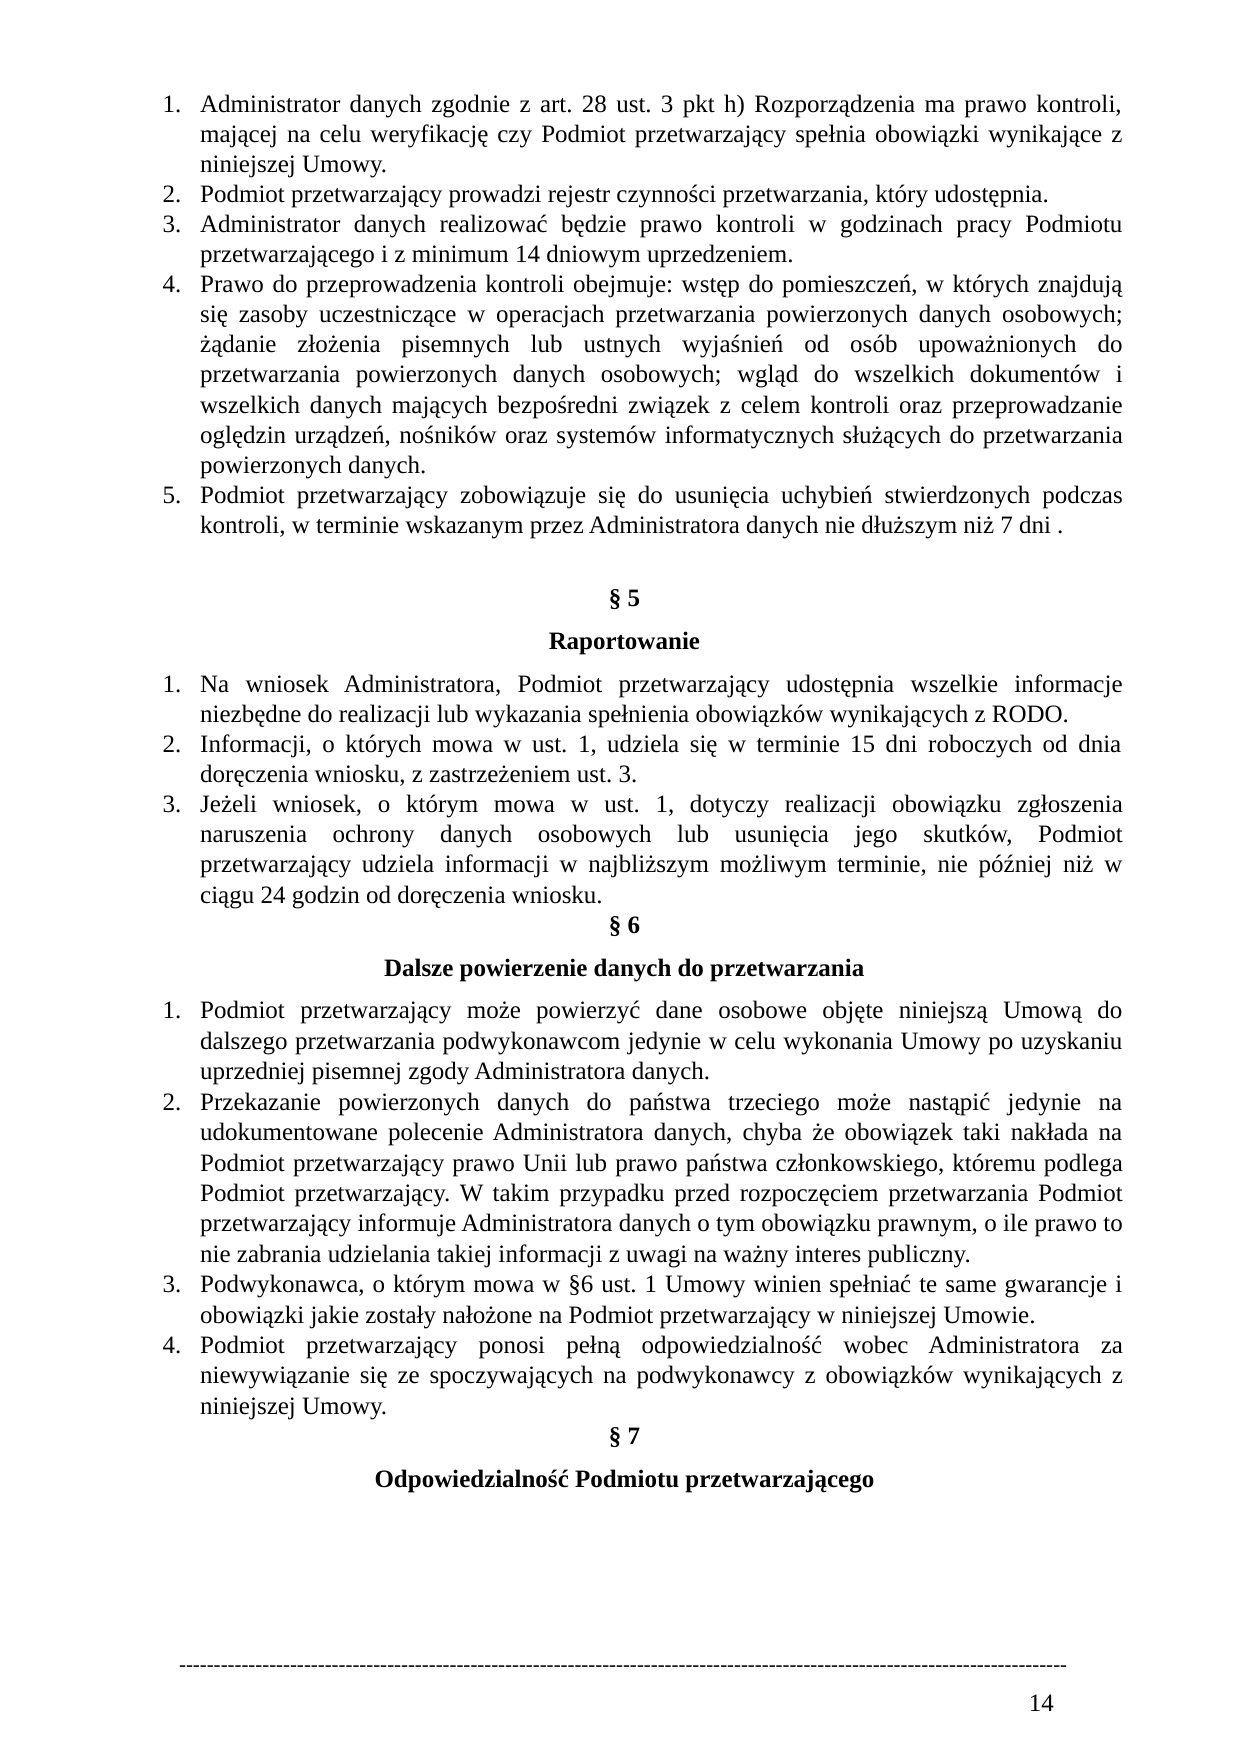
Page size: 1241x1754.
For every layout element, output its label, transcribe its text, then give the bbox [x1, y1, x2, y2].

text § 6 [125, 910, 1123, 938]
text Odpowiedzialność Podmiotu przetwarzającego [125, 1464, 1123, 1493]
text § 7 [125, 1421, 1123, 1450]
list Prawo do przeprowadzenia kontroli obejmuje: wstęp do pomieszczeń, w których znajdują się zasoby uczestniczące w operacjach przetwarzania powierzonych danych osobowych; żądanie złożenia pisemnych lub ustnych wyjaśnień od osób upoważnionych do przetwarzania powierzonych danych osobowych; wgląd do wszelkich dokumentów i wszelkich danych mających bezpośredni związek z celem kontroli oraz przeprowadzanie oględzin urządzeń, nośników oraz systemów informatycznych służących do przetwarzania powierzonych danych. [162, 269, 1123, 479]
list Na wniosek Administratora, Podmiot przetwarzający udostępnia wszelkie informacje niezbędne do realizacji lub wykazania spełnienia obowiązków wynikających z RODO. [162, 669, 1123, 728]
list Administrator danych realizować będzie prawo kontroli w godzinach pracy Podmiotu przetwarzającego i z minimum 14 dniowym uprzedzeniem. [162, 209, 1123, 268]
text Dalsze powierzenie danych do przetwarzania [125, 953, 1123, 981]
list Podwykonawca, o którym mowa w §6 ust. 1 Umowy winien spełniać te same gwarancje i obowiązki jakie zostały nałożone na Podmiot przetwarzający w niniejszej Umowie. [162, 1269, 1123, 1328]
list Podmiot przetwarzający prowadzi rejestr czynności przetwarzania, który udostępnia. [162, 179, 1123, 208]
text Raportowanie [125, 626, 1123, 655]
text § 5 [125, 583, 1123, 612]
list Podmiot przetwarzający zobowiązuje się do usunięcia uchybień stwierdzonych podczas kontroli, w terminie wskazanym przez Administratora danych nie dłuższym niż 7 dni . [162, 480, 1123, 539]
list Podmiot przetwarzający ponosi pełną odpowiedzialność wobec Administratora za niewywiązanie się ze spoczywających na podwykonawcy z obowiązków wynikających z niniejszej Umowy. [162, 1330, 1123, 1420]
list Informacji, o których mowa w ust. 1, udziela się w terminie 15 dni roboczych od dnia doręczenia wniosku, z zastrzeżeniem ust. 3. [162, 729, 1123, 788]
list Jeżeli wniosek, o którym mowa w ust. 1, dotyczy realizacji obowiązku zgłoszenia naruszenia ochrony danych osobowych lub usunięcia jego skutków, Podmiot przetwarzający udziela informacji w najbliższym możliwym terminie, nie później niż w ciągu 24 godzin od doręczenia wniosku. [162, 789, 1123, 908]
list Administrator danych zgodnie z art. 28 ust. 3 pkt h) Rozporządzenia ma prawo kontroli, mającej na celu weryfikację czy Podmiot przetwarzający spełnia obowiązki wynikające z niniejszej Umowy. [162, 89, 1123, 178]
list Podmiot przetwarzający może powierzyć dane osobowe objęte niniejszą Umową do dalszego przetwarzania podwykonawcom jedynie w celu wykonania Umowy po uzyskaniu uprzedniej pisemnej zgody Administratora danych. [162, 996, 1123, 1085]
list Przekazanie powierzonych danych do państwa trzeciego może nastąpić jedynie na udokumentowane polecenie Administratora danych, chyba że obowiązek taki nakłada na Podmiot przetwarzający prawo Unii lub prawo państwa członkowskiego, któremu podlega Podmiot przetwarzający. W takim przypadku przed rozpoczęciem przetwarzania Podmiot przetwarzający informuje Administratora danych o tym obowiązku prawnym, o ile prawo to nie zabrania udzielania takiej informacji z uwagi na ważny interes publiczny. [162, 1087, 1123, 1268]
